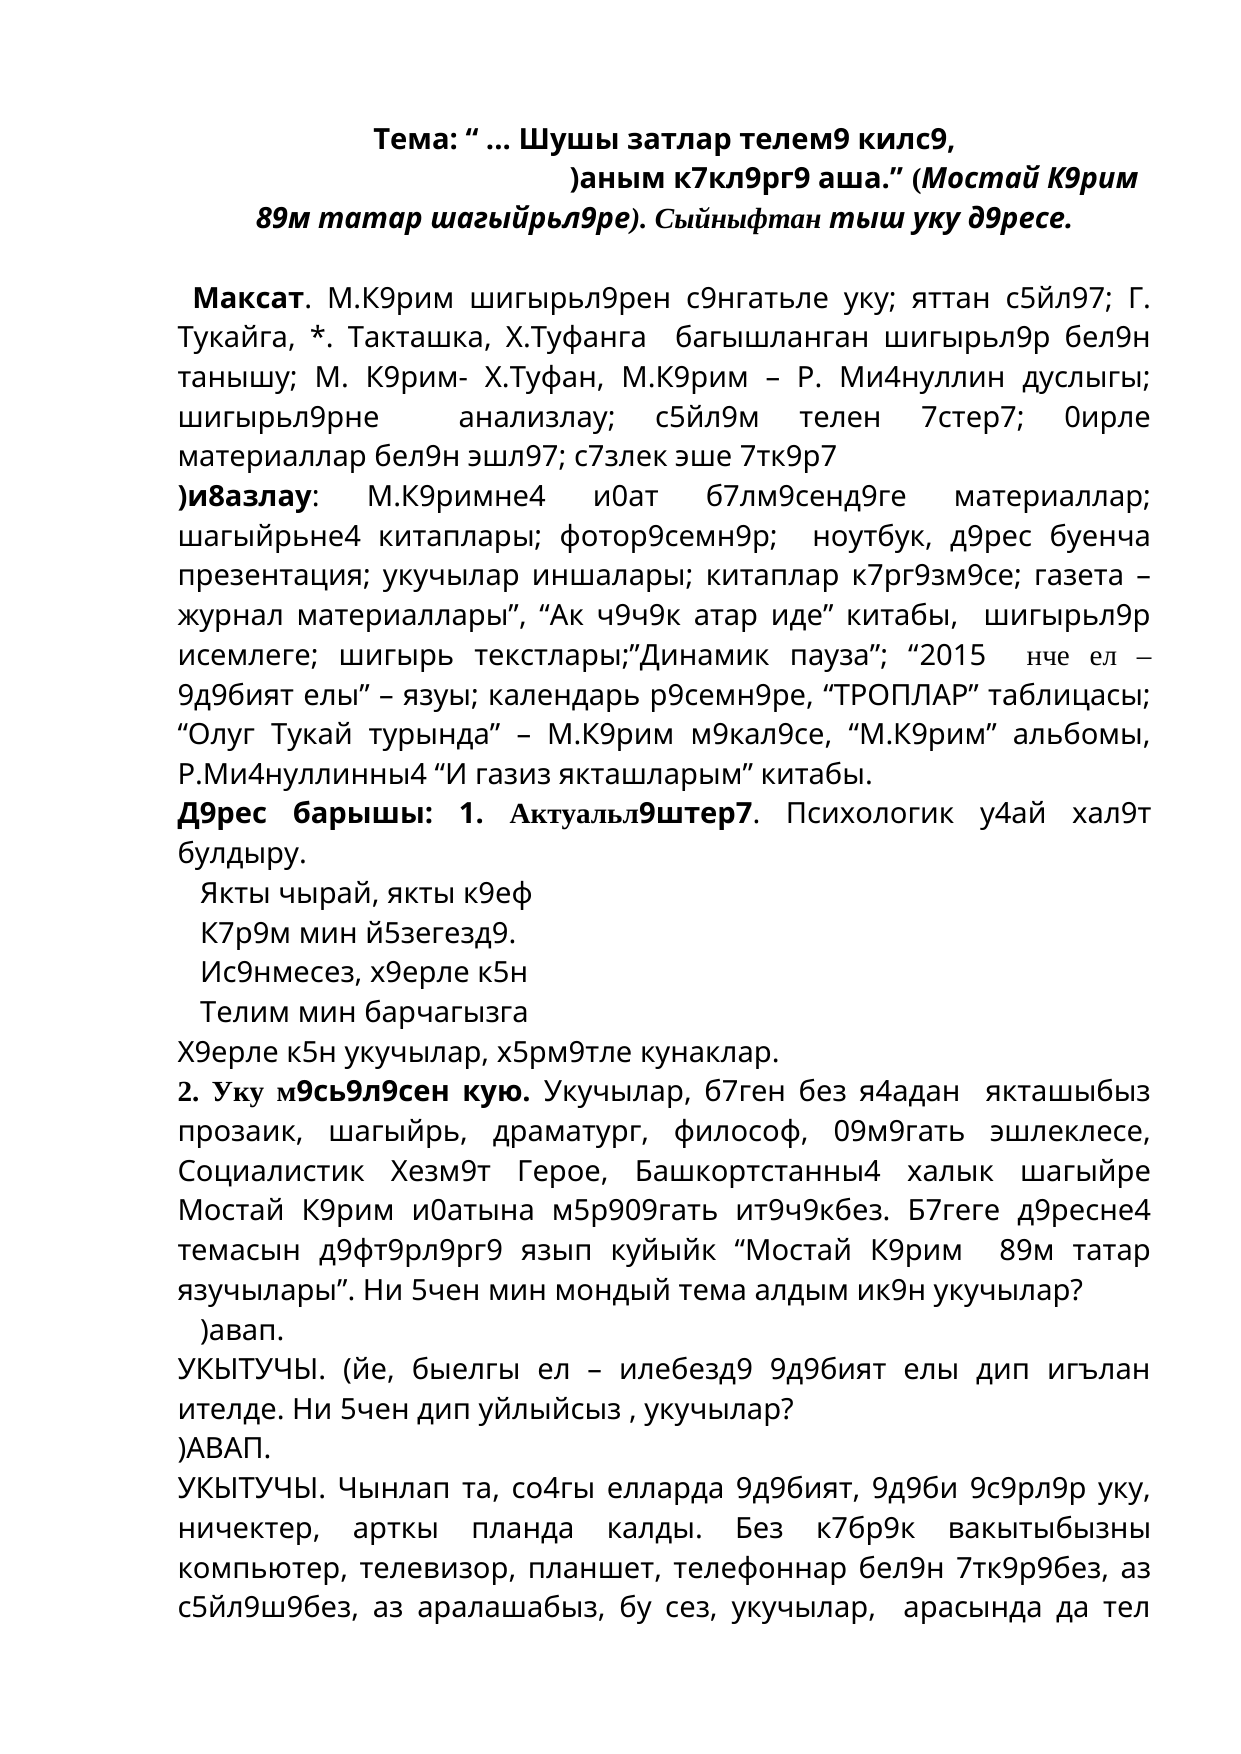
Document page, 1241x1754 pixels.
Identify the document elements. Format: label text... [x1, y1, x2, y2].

text Ис9нмесез, х9ерле к5н [177, 952, 1152, 991]
text К7р9м мин й5зегезд9. [177, 912, 1152, 952]
text )аным к7кл9рг9 аша.” (Мостай К9рим 89м татар шагыйрьл9ре). Сыйныфтан тыш уку д9ресе. [177, 158, 1152, 237]
text Телим мин барчагызга [177, 991, 1152, 1031]
text Х9ерле к5н укучылар, х5рм9тле кунаклар. [177, 1031, 1152, 1071]
text Максат. М.К9рим шигырьл9рен с9нгатьле уку; яттан с5йл97; Г. Тукайга, *. Такташка, Х.Туфанга багышланган шигырьл9р бел9н танышу; М. К9рим- Х.Туфан, М.К9рим – Р. Ми4нуллин дуслыгы; шигырьл9рне анализлау; с5йл9м телен 7стер7; 0ирле материаллар бел9н эшл97; с7злек эше 7тк9р7 [177, 277, 1152, 475]
text Якты чырай, якты к9еф [177, 872, 1152, 912]
text Тема: “ ... Шушы затлар телем9 килс9, [177, 118, 1152, 158]
text )АВАП. [177, 1428, 1152, 1467]
text УКЫТУЧЫ. (йе, быелгы ел – илебезд9 9д9бият елы дип игълан ителде. Ни 5чен дип уйлыйсыз , укучылар? [177, 1348, 1152, 1428]
text Д9рес барышы: 1. Актуальл9штер7. Психологик у4ай хал9т булдыру. [177, 793, 1152, 872]
text 2. Уку м9сь9л9сен кую. Укучылар, б7ген без я4адан якташыбыз прозаик, шагыйрь, драматург, философ, 09м9гать эшлеклесе, Социалистик Хезм9т Герое, Башкортстанны4 халык шагыйре Мостай К9рим и0атына м5р909гать ит9ч9кбез. Б7геге д9ресне4 темасын д9фт9рл9рг9 язып куйыйк “Мостай К9рим 89м татар язучылары”. Ни 5чен мин мондый тема алдым ик9н укучылар? [177, 1071, 1152, 1309]
text )и8азлау: М.К9римне4 и0ат б7лм9сенд9ге материаллар; шагыйрьне4 китаплары; фотор9семн9р; ноутбук, д9рес буенча презентация; укучылар иншалары; китаплар к7рг9зм9се; газета – журнал материаллары”, “Ак ч9ч9к атар иде” китабы, шигырьл9р исемлеге; шигырь текстлары;”Динамик пауза”; “2015 нче ел – 9д9бият елы” – язуы; календарь р9семн9ре, “ТРОПЛАР” таблицасы; “Олуг Тукай турында” – М.К9рим м9кал9се, “М.К9рим” альбомы, Р.Ми4нуллинны4 “И газиз якташларым” китабы. [177, 475, 1152, 793]
text )авап. [177, 1309, 1152, 1348]
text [177, 1467, 1152, 1626]
